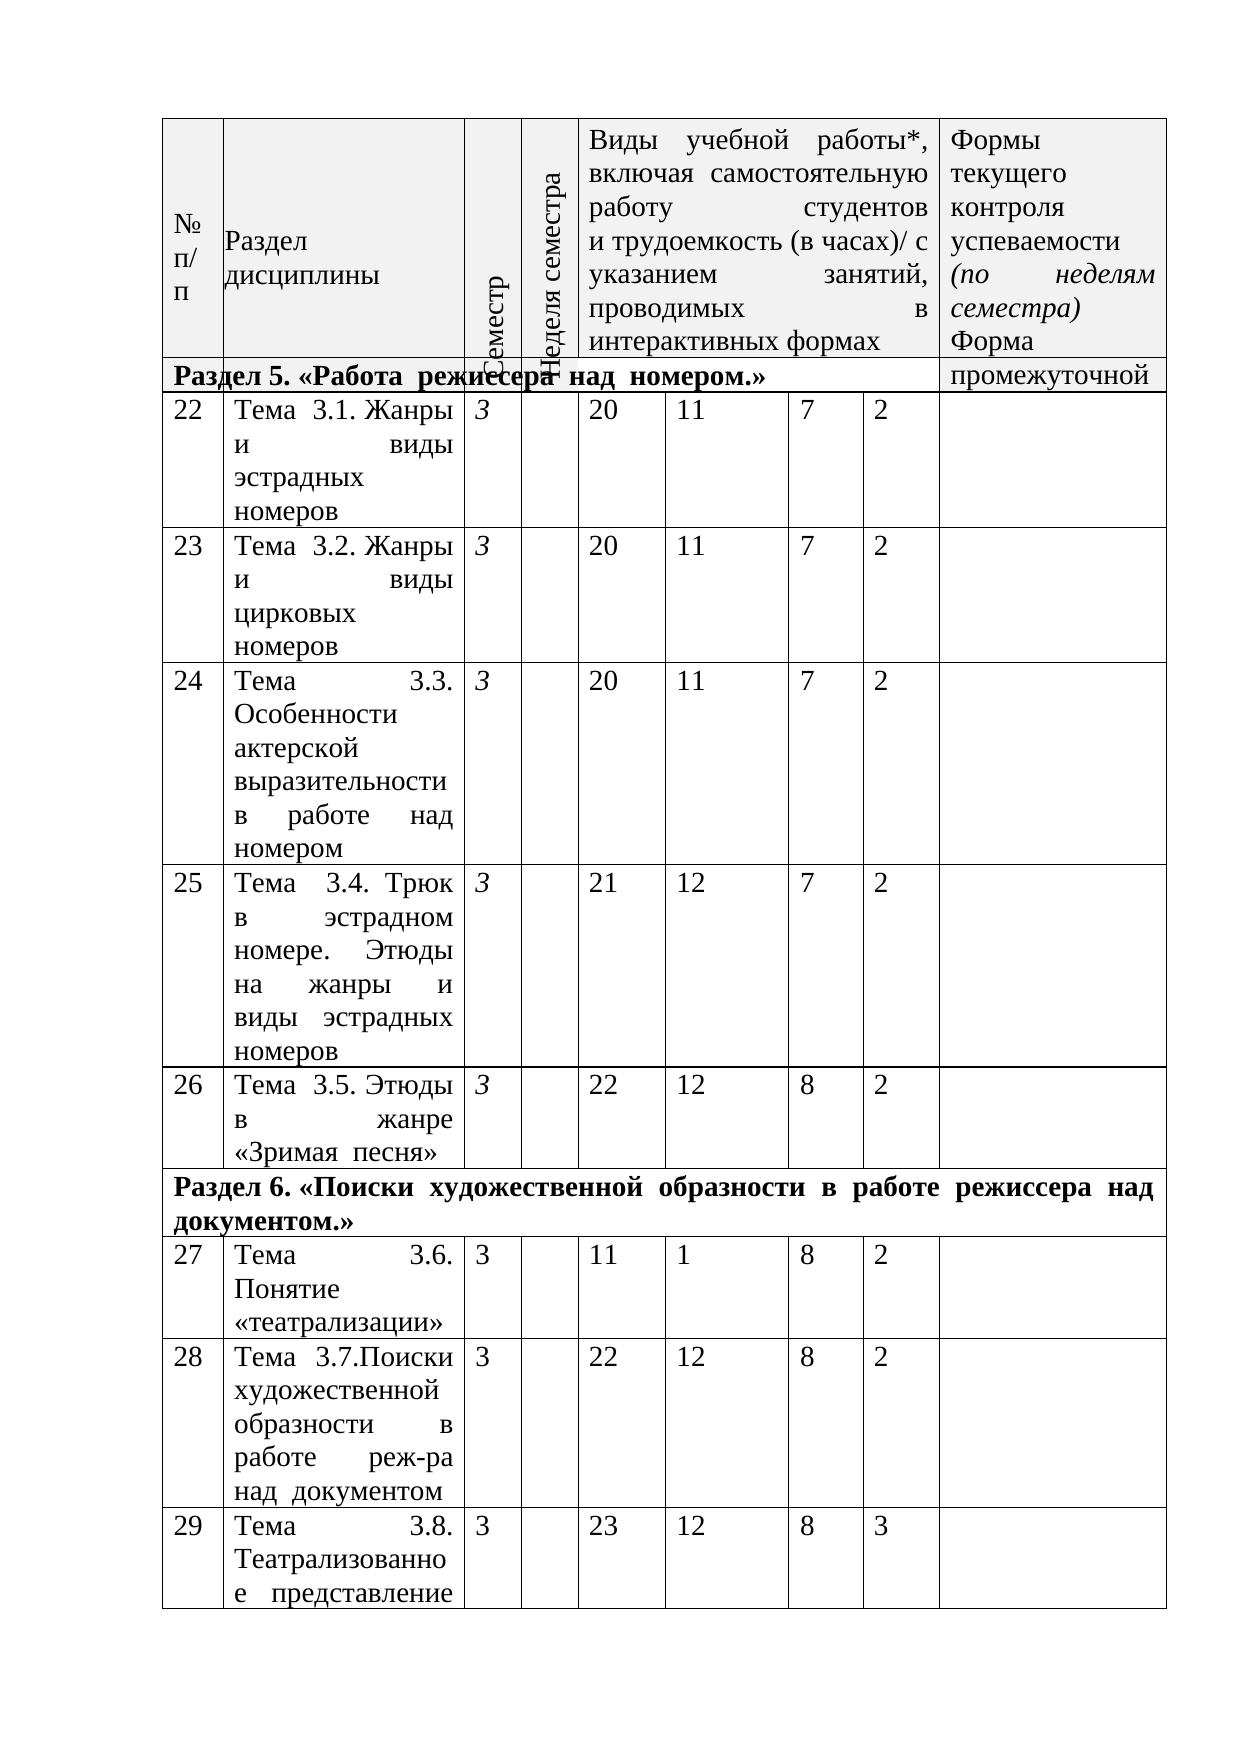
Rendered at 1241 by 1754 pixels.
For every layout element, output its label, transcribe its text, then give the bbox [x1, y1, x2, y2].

table_cell 2 [864, 1339, 939, 1507]
table_header Формы текущего контроля успеваемости (по неделям семестра) Форма промежуточной аттестации (по семестрам) [940, 119, 1166, 357]
table_cell 3 [465, 663, 521, 864]
table_cell [522, 1508, 578, 1608]
table_cell 11 [666, 663, 788, 864]
table_cell Тема 3.6. Понятие «театрализации» [224, 1237, 464, 1338]
table_cell [940, 1508, 1166, 1608]
table_cell 8 [789, 1068, 863, 1168]
table_cell [522, 865, 578, 1066]
table_cell 3 [465, 865, 521, 1066]
table_cell [940, 1237, 1166, 1338]
table_cell 3 [465, 1068, 521, 1168]
table_cell 3 [465, 1508, 521, 1608]
table_cell [940, 1339, 1166, 1507]
table_cell [522, 393, 578, 527]
table_cell 22 [163, 393, 223, 527]
table_cell 8 [789, 1237, 863, 1338]
table_cell 11 [666, 393, 788, 527]
table_header Семестр [465, 119, 521, 357]
table_cell Тема 3.4. Трюк в эстрадном номере. Этюды на жанры и виды эстрадных номеров [224, 865, 464, 1066]
table_cell [522, 1068, 578, 1168]
table_cell 2 [864, 528, 939, 662]
table_cell [940, 393, 1166, 527]
table_cell Тема 3.2. Жанры и виды цирковых номеров [224, 528, 464, 662]
table_cell 26 [163, 1068, 223, 1168]
table_cell 1 [666, 1237, 788, 1338]
table_cell 12 [666, 1068, 788, 1168]
table_cell [940, 865, 1166, 1066]
table_cell 23 [579, 1508, 665, 1608]
table_cell Тема 3.3. Особенности актерской выразительности в работе над номером [224, 663, 464, 864]
table_cell 7 [789, 865, 863, 1066]
table_cell Раздел 5. «Работа режиссера над номером.» [224, 358, 464, 391]
table_cell 2 [864, 865, 939, 1066]
table_cell Раздел 5. «Работа режиссера над номером.» [522, 358, 939, 391]
table_cell 20 [579, 663, 665, 864]
table_cell 3 [864, 1508, 939, 1608]
table_cell 8 [789, 1508, 863, 1608]
table_cell 12 [666, 1508, 788, 1608]
table_cell [940, 1068, 1166, 1168]
table_header № п/п [163, 119, 223, 357]
table_cell 7 [789, 528, 863, 662]
table_cell 11 [666, 528, 788, 662]
table_cell 7 [789, 663, 863, 864]
table_cell [522, 663, 578, 864]
table_cell Раздел 5. «Работа режиссера над номером.» [940, 358, 1166, 391]
table_cell 23 [163, 528, 223, 662]
table_cell Тема 3.5. Этюды в жанре «Зримая песня» [224, 1068, 464, 1168]
table_cell 2 [864, 663, 939, 864]
table_cell [940, 663, 1166, 864]
table_cell 8 [789, 1339, 863, 1507]
table_cell 20 [579, 528, 665, 662]
table_header Виды учебной работы*, включая самостоятельную работу студентов и трудоемкость (в часах)/ с указанием занятий, проводимых в интерактивных формах [579, 119, 939, 357]
table_cell 2 [864, 1068, 939, 1168]
table_cell 12 [666, 1339, 788, 1507]
table_cell [522, 1339, 578, 1507]
table_cell [522, 528, 578, 662]
table_cell Тема 3.7.Поиски художественной образности в работе реж-ра над документом [224, 1339, 464, 1507]
table_header Неделя семестра [522, 119, 578, 357]
table_cell 12 [666, 865, 788, 1066]
table_cell 27 [163, 1237, 223, 1338]
table_cell 24 [163, 663, 223, 864]
table_cell Тема 3.8. Театрализованное представление на основе документального материала [224, 1508, 464, 1608]
table_cell 21 [579, 865, 665, 1066]
table_cell 11 [579, 1237, 665, 1338]
table_cell 22 [579, 1068, 665, 1168]
table_cell 7 [789, 393, 863, 527]
table_cell Раздел 6. «Поиски художественной образности в работе режиссера над документом.» [163, 1169, 1166, 1236]
table_cell Тема 3.1. Жанры и виды эстрадных номеров [224, 393, 464, 527]
table_cell 3 [465, 393, 521, 527]
table_cell 3 [465, 1339, 521, 1507]
table_cell 29 [163, 1508, 223, 1608]
table_cell [940, 528, 1166, 662]
table_cell 3 [465, 1237, 521, 1338]
table_cell 3 [465, 528, 521, 662]
table_cell 2 [864, 1237, 939, 1338]
table_header Раздел дисциплины [224, 119, 464, 357]
table_cell 2 [864, 393, 939, 527]
table_cell 22 [579, 1339, 665, 1507]
table_cell [522, 1237, 578, 1338]
table_cell 20 [579, 393, 665, 527]
table_cell 25 [163, 865, 223, 1066]
table_cell 28 [163, 1339, 223, 1507]
